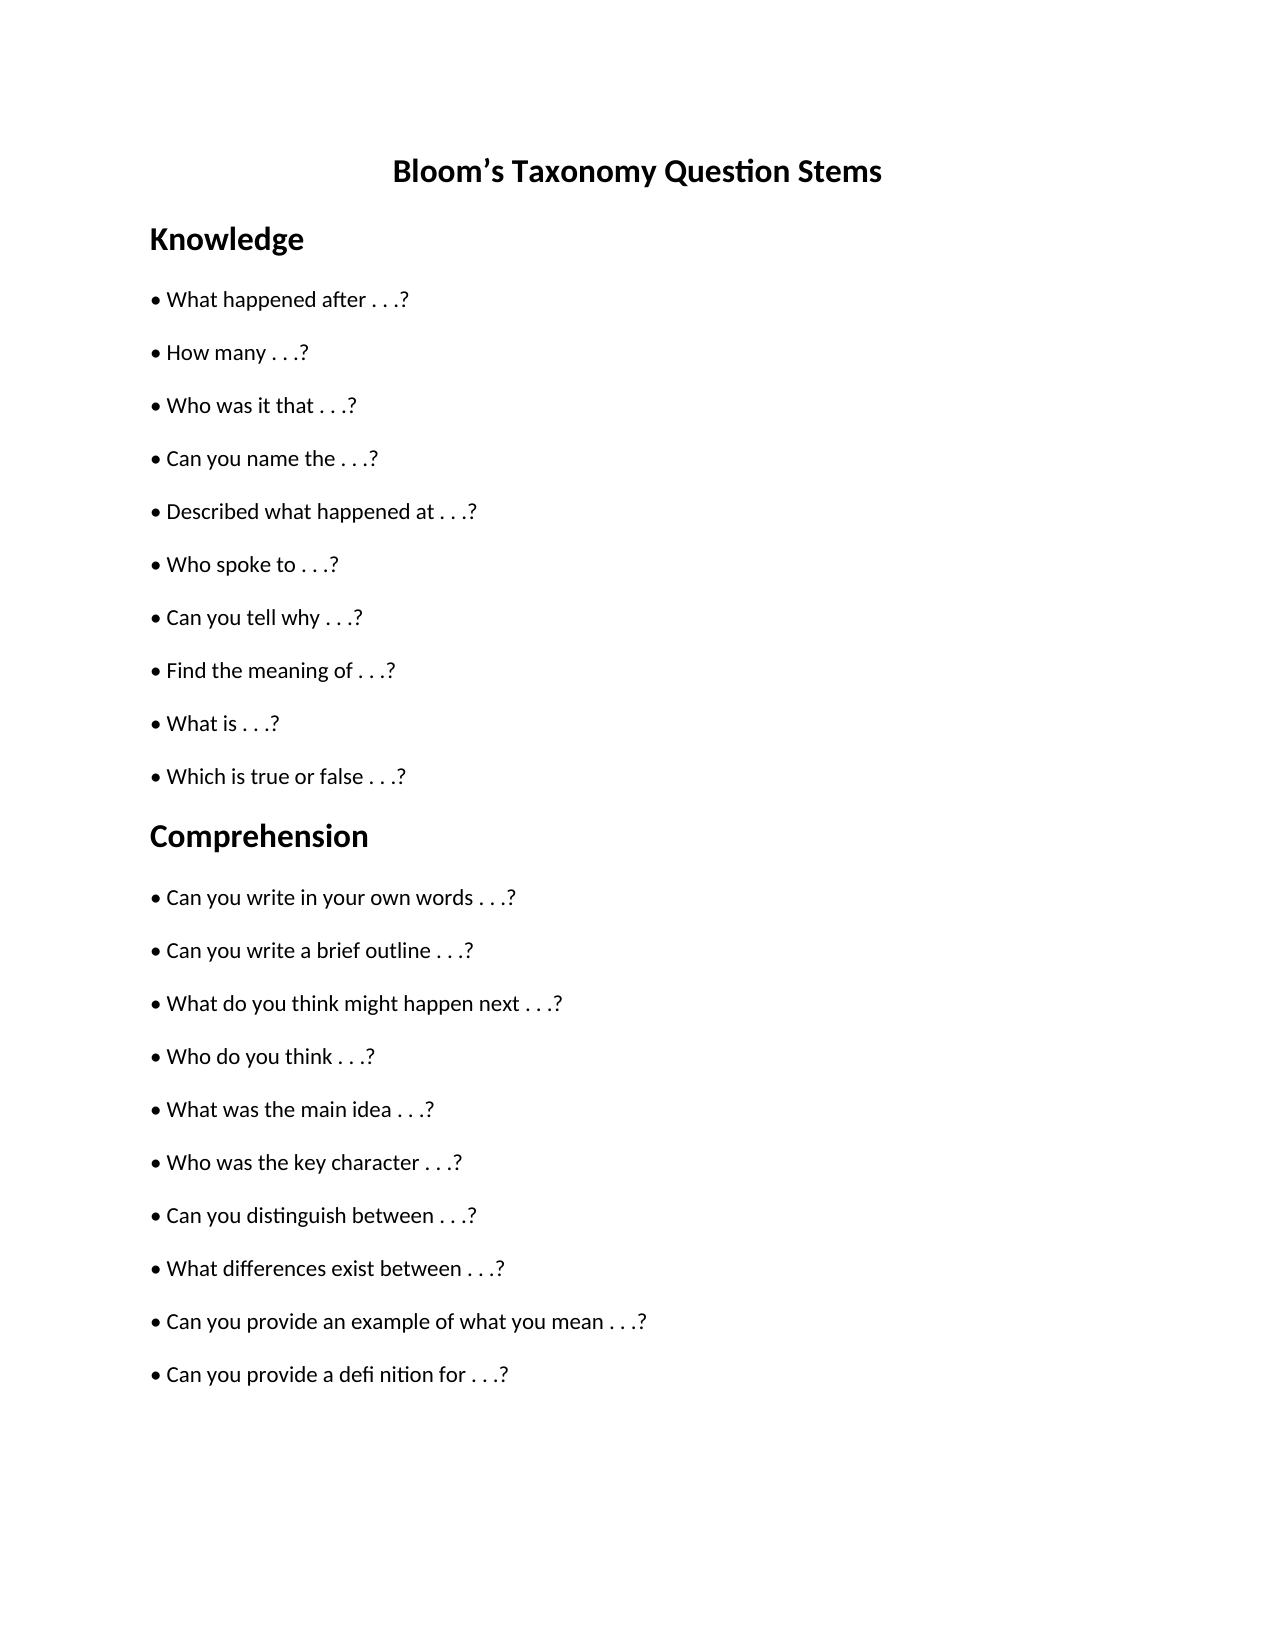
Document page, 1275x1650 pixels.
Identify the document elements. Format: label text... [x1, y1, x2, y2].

text • Can you write in your own words . . .? [150, 883, 1125, 911]
text • Who spoke to . . .? [150, 550, 1125, 578]
text • Described what happened at . . .? [150, 497, 1125, 525]
text • Find the meaning of . . .? [150, 656, 1125, 684]
text • Can you distinguish between . . .? [150, 1201, 1125, 1229]
text Bloom’s Taxonomy Question Stems [150, 150, 1125, 191]
text • Who do you think . . .? [150, 1042, 1125, 1070]
text • Can you provide a defi nition for . . .? [150, 1360, 1125, 1388]
text • What differences exist between . . .? [150, 1254, 1125, 1282]
text • Which is true or false . . .? [150, 762, 1125, 790]
text Comprehension [150, 815, 1125, 856]
text • How many . . .? [150, 338, 1125, 366]
text • What is . . .? [150, 709, 1125, 737]
text Knowledge [150, 218, 1125, 258]
text • Can you tell why . . .? [150, 603, 1125, 631]
text • Can you provide an example of what you mean . . .? [150, 1307, 1125, 1335]
text • What happened after . . .? [150, 285, 1125, 313]
text • Who was the key character . . .? [150, 1148, 1125, 1176]
text • Can you name the . . .? [150, 444, 1125, 472]
text • Who was it that . . .? [150, 391, 1125, 419]
text • What do you think might happen next . . .? [150, 989, 1125, 1017]
text • Can you write a brief outline . . .? [150, 936, 1125, 964]
text • What was the main idea . . .? [150, 1095, 1125, 1123]
